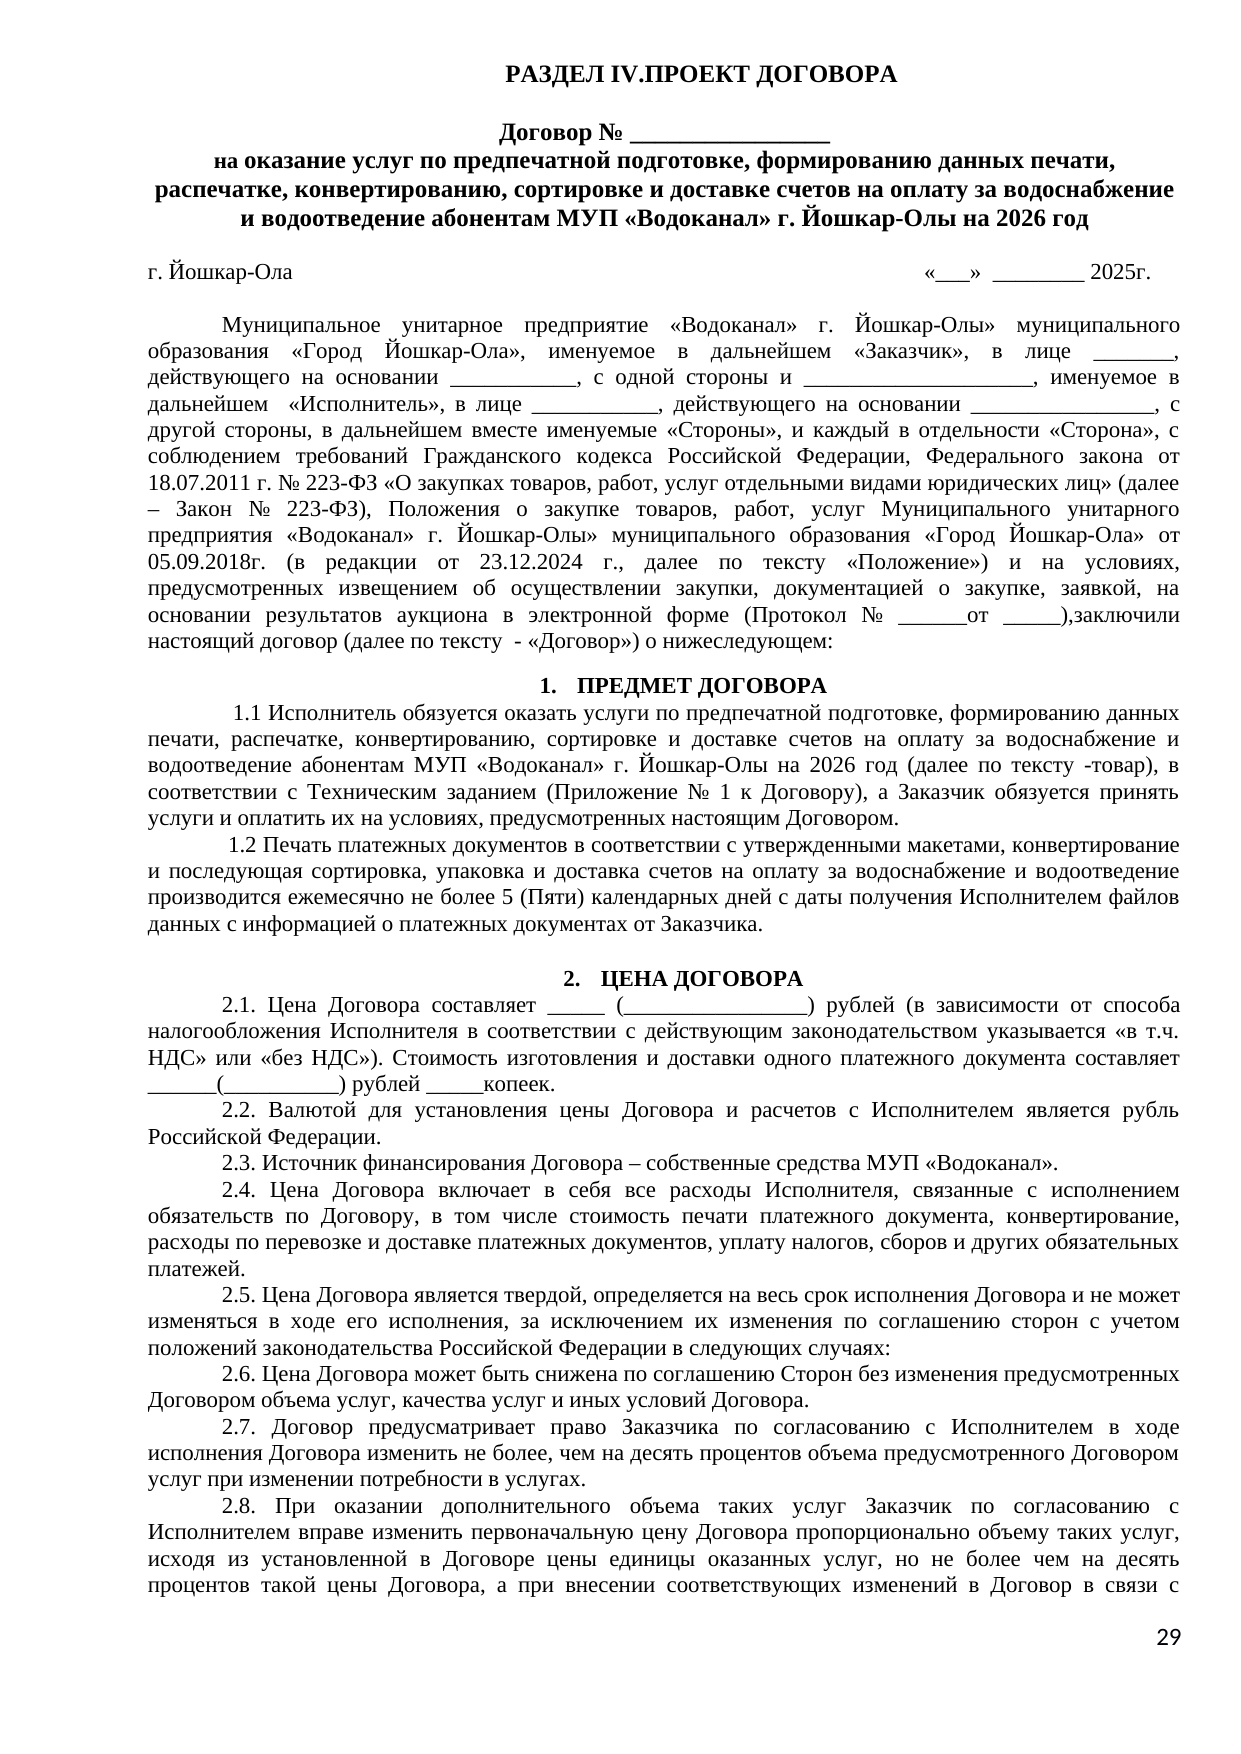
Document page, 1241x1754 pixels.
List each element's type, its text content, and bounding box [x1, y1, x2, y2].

text 2.7. Договор предусматривает право Заказчика по согласованию с Исполнителем в ходе исполнения Договора изменить не более, чем на десять процентов объема предусмотренного Договором услуг при изменении потребности в услугах. [148, 1413, 1181, 1492]
list ЦЕНА ДОГОВОРА [185, 965, 1181, 991]
text 2.3. Источник финансирования Договора – собственные средства МУП «Водоканал». [148, 1149, 1181, 1176]
text 2.1. Цена Договора составляет _____ (________________) рублей (в зависимости от способа налогообложения Исполнителя в соответствии с действующим законодательством указывается «в т.ч. НДС» или «без НДС»). Стоимость изготовления и доставки одного платежного документа составляет ______(__________) рублей _____копеек. [148, 991, 1181, 1097]
text 1.1 Исполнитель обязуется оказать услуги по предпечатной подготовке, формированию данных печати, распечатке, конвертированию, сортировке и доставке счетов на оплату за водоснабжение и водоотведение абонентам МУП «Водоканал» г. Йошкар-Олы на 2026 год (далее по тексту -товар), в соответствии с Техническим заданием (Приложение № 1 к Договору), а Заказчик обязуется принять услуги и оплатить их на условиях, предусмотренных настоящим Договором. [148, 699, 1181, 831]
text г. Йошкар-Ола «___» ________ 2025г. [148, 258, 1181, 284]
text 2.2. Валютой для установления цены Договора и расчетов с Исполнителем является рубль Российской Федерации. [148, 1097, 1181, 1149]
text Муниципальное унитарное предприятие «Водоканал» г. Йошкар-Олы» муниципального образования «Город Йошкар-Ола», именуемое в дальнейшем «Заказчик», в лице _______, действующего на основании ___________, с одной стороны и ____________________, именуемое в дальнейшем «Исполнитель», в лице ___________, действующего на основании ________________, с другой стороны, в дальнейшем вместе именуемые «Стороны», и каждый в отдельности «Сторона», с соблюдением требований Гражданского кодекса Российской Федерации, Федерального закона от 18.07.2011 г. № 223-ФЗ «О закупках товаров, работ, услуг отдельными видами юридических лиц» (далее – Закон № 223-ФЗ), Положения о закупке товаров, работ, услуг Муниципального унитарного предприятия «Водоканал» г. Йошкар-Олы» муниципального образования «Город Йошкар-Ола» от 05.09.2018г. (в редакции от 23.12.2024 г., далее по тексту «Положение») и на условиях, предусмотренных извещением об осуществлении закупки, документацией о закупке, заявкой, на основании результатов аукциона в электронной форме (Протокол № ______от _____),заключили настоящий договор (далее по тексту - «Договор») о нижеследующем: [148, 311, 1181, 653]
list ПРЕДМЕТ ДОГОВОРА [185, 672, 1181, 699]
text РАЗДЕЛ IV.ПРОЕКТ ДОГОВОРА [148, 59, 1181, 88]
text на оказание услуг по предпечатной подготовке, формированию данных печати, распечатке, конвертированию, сортировке и доставке счетов на оплату за водоснабжение и водоотведение абонентам МУП «Водоканал» г. Йошкар-Олы на 2026 год [148, 145, 1181, 232]
text 2.5. Цена Договора является твердой, определяется на весь срок исполнения Договора и не может изменяться в ходе его исполнения, за исключением их изменения по соглашению сторон с учетом положений законодательства Российской Федерации в следующих случаях: [148, 1281, 1181, 1360]
text 2.6. Цена Договора может быть снижена по соглашению Сторон без изменения предусмотренных Договором объема услуг, качества услуг и иных условий Договора. [148, 1360, 1181, 1413]
text Договор № ________________ [148, 117, 1181, 145]
text 1.2 Печать платежных документов в соответствии с утвержденными макетами, конвертирование и последующая сортировка, упаковка и доставка счетов на оплату за водоснабжение и водоотведение производится ежемесячно не более 5 (Пяти) календарных дней с даты получения Исполнителем файлов данных с информацией о платежных документах от Заказчика. [148, 831, 1181, 936]
text 2.4. Цена Договора включает в себя все расходы Исполнителя, связанные с исполнением обязательств по Договору, в том числе стоимость печати платежного документа, конвертирование, расходы по перевозке и доставке платежных документов, уплату налогов, сборов и других обязательных платежей. [148, 1176, 1181, 1281]
